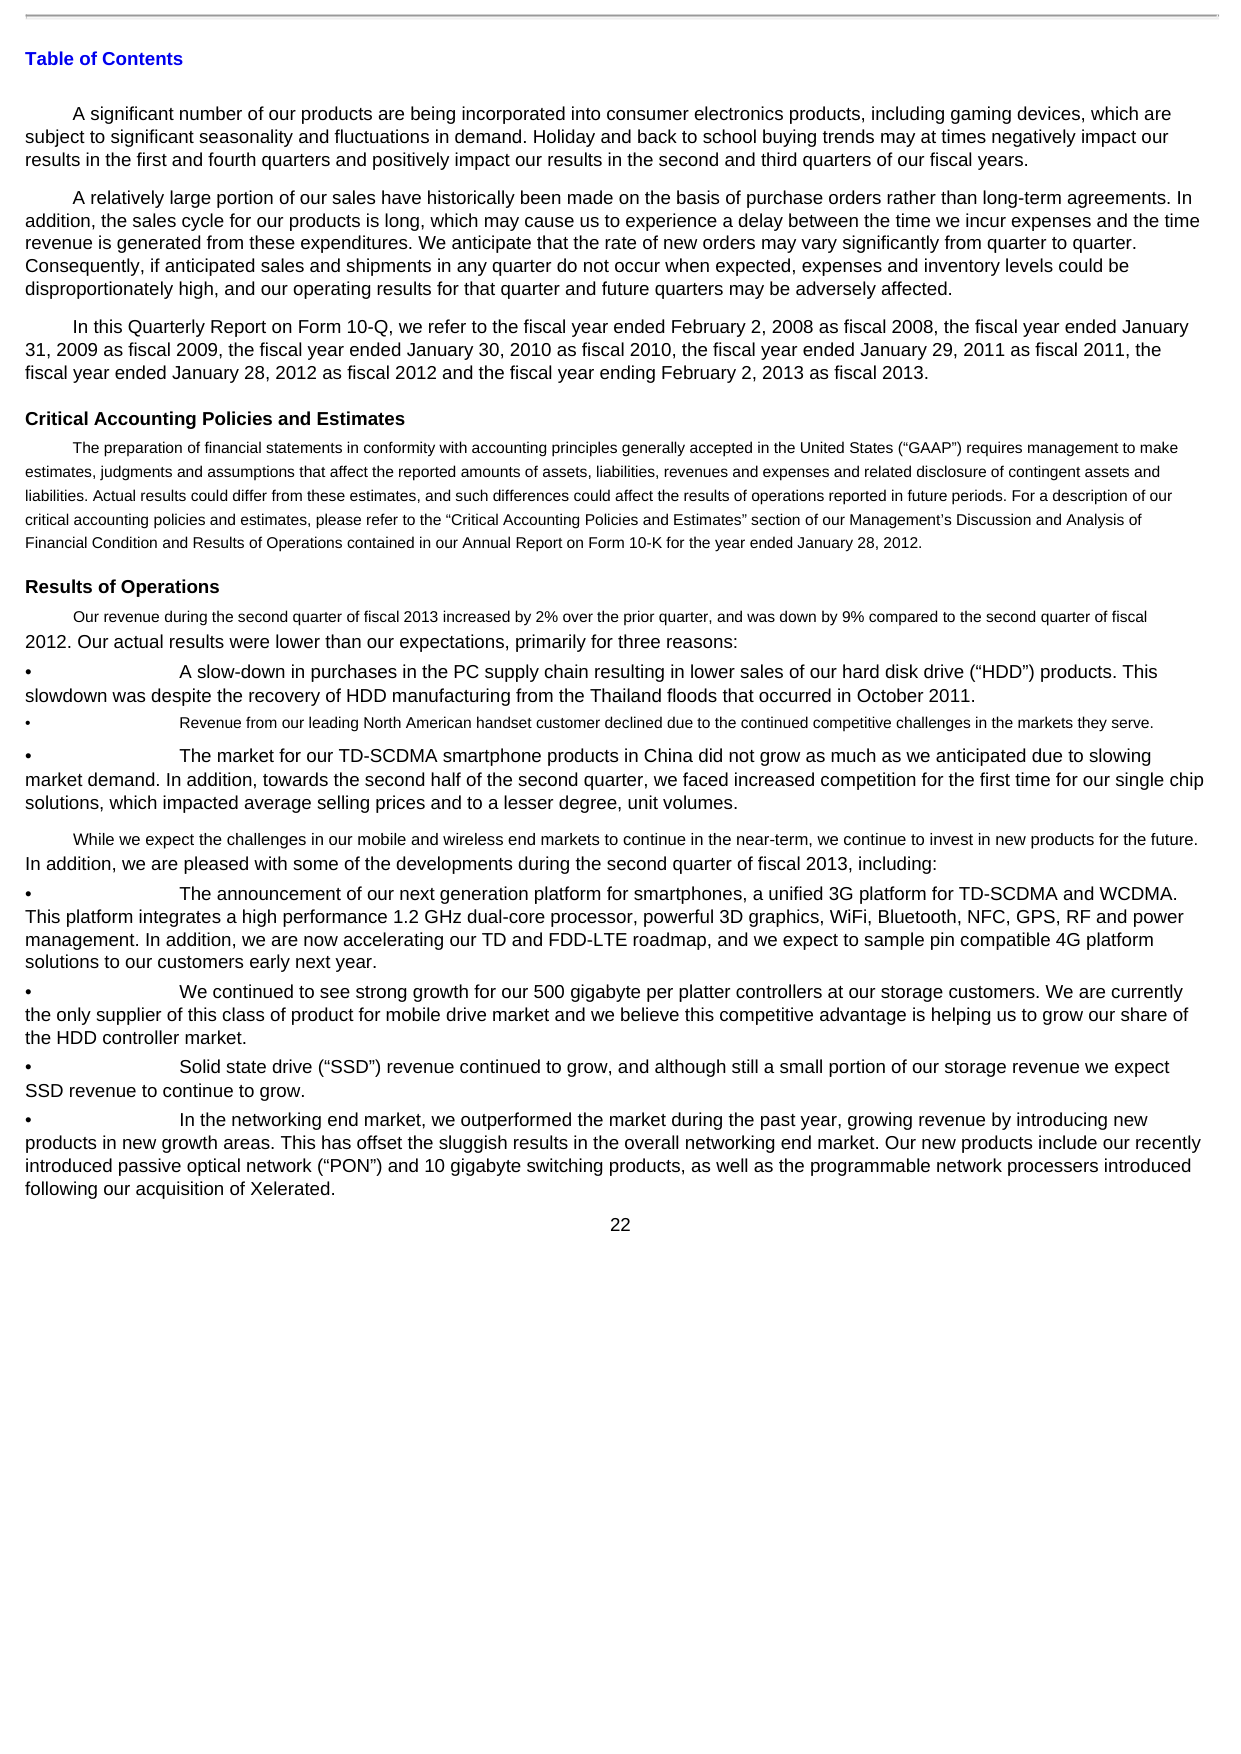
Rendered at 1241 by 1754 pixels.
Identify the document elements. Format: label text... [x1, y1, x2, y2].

list A slow-down in purchases in the PC supply chain resulting in lower sales of our hard disk drive (“HDD”) products. This slowdown was despite the recovery of HDD manufacturing from the Thailand floods that occurred in October 2011. [25, 661, 1211, 707]
text Our revenue during the second quarter of fiscal 2013 increased by 2% over the prior quarter, and was down by 9% compared to the second quarter of fiscal [73, 608, 1211, 626]
list Revenue from our leading North American handset customer declined due to the continued competitive challenges in the markets they serve. [25, 714, 1211, 732]
text Table of Contents [25, 48, 1211, 69]
list The market for our TD-SCDMA smartphone products in China did not grow as much as we anticipated due to slowing market demand. In addition, towards the second half of the second quarter, we faced increased competition for the first time for our single chip solutions, which impacted average selling prices and to a lesser degree, unit volumes. [25, 745, 1211, 813]
list Solid state drive (“SSD”) revenue continued to grow, and although still a small portion of our storage revenue we expect SSD revenue to continue to grow. [25, 1056, 1211, 1102]
text A significant number of our products are being incorporated into consumer electronics products, including gaming devices, which are subject to significant seasonality and fluctuations in demand. Holiday and back to school buying trends may at times negatively impact our results in the first and fourth quarters and positively impact our results in the second and third quarters of our fiscal years. [25, 102, 1209, 170]
picture [23, 14, 1220, 21]
list We continued to see strong growth for our 500 gigabyte per platter controllers at our storage customers. We are currently the only supplier of this class of product for mobile drive market and we believe this competitive advantage is helping us to grow our share of the HDD controller market. [25, 981, 1211, 1048]
text 2012. Our actual results were lower than our expectations, primarily for three reasons: [25, 631, 1211, 652]
text While we expect the challenges in our mobile and wireless end markets to continue in the near-term, we continue to invest in new products for the future. [73, 829, 1211, 848]
text Results of Operations [25, 576, 1211, 598]
text 22 [25, 1214, 1215, 1236]
list In the networking end market, we outperformed the market during the past year, growing revenue by introducing new products in new growth areas. This has offset the sluggish results in the overall networking end market. Our new products include our recently introduced passive optical network (“PON”) and 10 gigabyte switching products, as well as the programmable network processers introduced following our acquisition of Xelerated. [25, 1109, 1211, 1199]
text A relatively large portion of our sales have historically been made on the basis of purchase orders rather than long-term agreements. In addition, the sales cycle for our products is long, which may cause us to experience a delay between the time we incur expenses and the time revenue is generated from these expenditures. We anticipate that the rate of new orders may vary significantly from quarter to quarter. Consequently, if anticipated sales and shipments in any quarter do not occur when expected, expenses and inventory levels could be disproportionately high, and our operating results for that quarter and future quarters may be adversely affected. [25, 187, 1207, 299]
text Critical Accounting Policies and Estimates [25, 408, 1211, 429]
text In this Quarterly Report on Form 10-Q, we refer to the fiscal year ended February 2, 2008 as fiscal 2008, the fiscal year ended January 31, 2009 as fiscal 2009, the fiscal year ended January 30, 2010 as fiscal 2010, the fiscal year ended January 29, 2011 as fiscal 2011, the fiscal year ended January 28, 2012 as fiscal 2012 and the fiscal year ending February 2, 2013 as fiscal 2013. [25, 316, 1207, 383]
text The preparation of financial statements in conformity with accounting principles generally accepted in the United States (“GAAP”) requires management to make estimates, judgments and assumptions that affect the reported amounts of assets, liabilities, revenues and expenses and related disclosure of contingent assets and liabilities. Actual results could differ from these estimates, and such differences could affect the results of operations reported in future periods. For a description of our critical accounting policies and estimates, please refer to the “Critical Accounting Policies and Estimates” section of our Management’s Discussion and Analysis of Financial Condition and Results of Operations contained in our Annual Report on Form 10-K for the year ended January 28, 2012. [25, 439, 1199, 552]
text In addition, we are pleased with some of the developments during the second quarter of fiscal 2013, including: [25, 852, 1211, 874]
list The announcement of our next generation platform for smartphones, a unified 3G platform for TD-SCDMA and WCDMA. This platform integrates a high performance 1.2 GHz dual-core processor, powerful 3D graphics, WiFi, Bluetooth, NFC, GPS, RF and power management. In addition, we are now accelerating our TD and FDD-LTE roadmap, and we expect to sample pin compatible 4G platform solutions to our customers early next year. [25, 883, 1211, 973]
